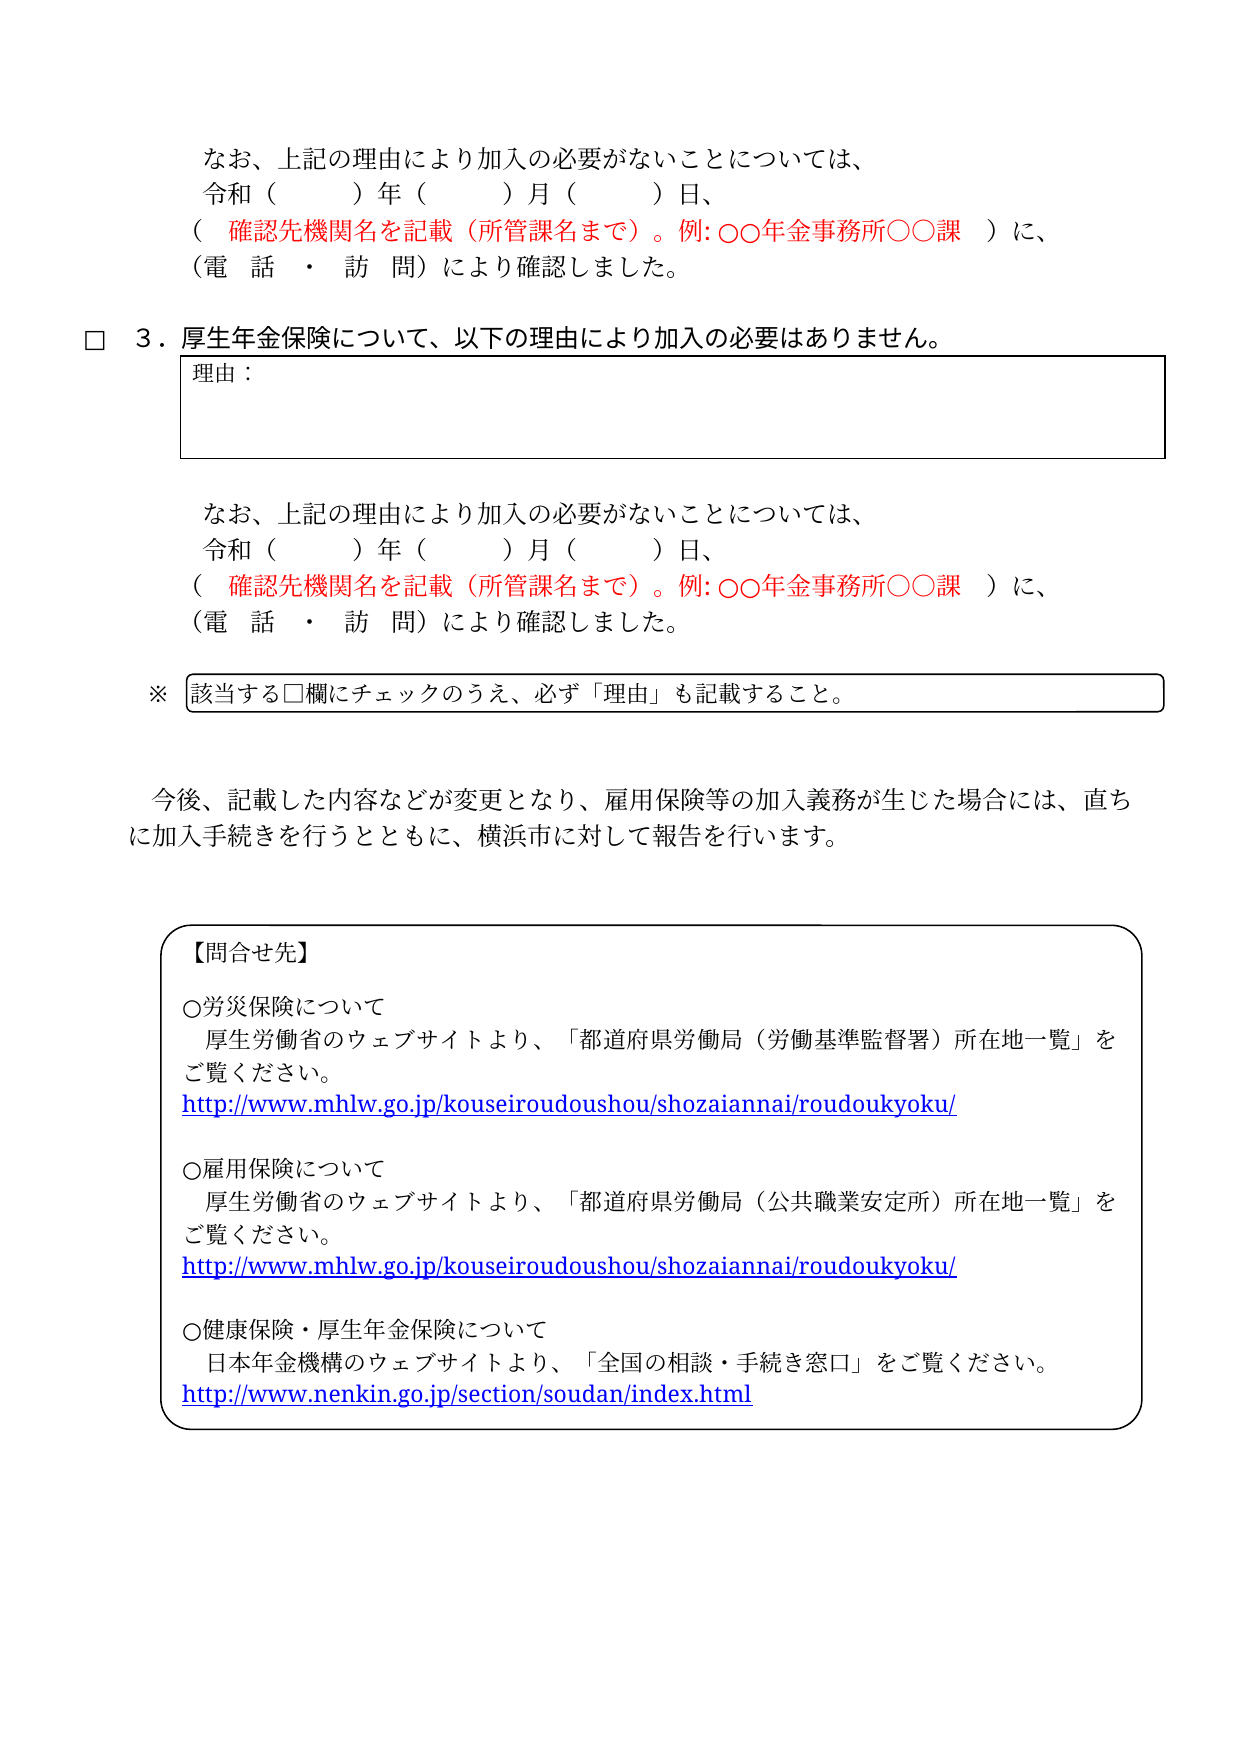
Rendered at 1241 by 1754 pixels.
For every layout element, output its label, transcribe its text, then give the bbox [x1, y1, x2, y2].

text （ 確認先機関名を記載（所管課名まで）。例: ○○年金事務所○○課 ）に、 [83, 211, 1113, 247]
text 令和（ ）年（ ）月（ ）日、 [83, 175, 1113, 211]
text なお、上記の理由により加入の必要がないことについては、 [83, 495, 1113, 531]
text （ 確認先機関名を記載（所管課名まで）。例: ○○年金事務所○○課 ）に、 [83, 567, 1113, 603]
text なお、上記の理由により加入の必要がないことについては、 [83, 139, 1113, 175]
text 令和（ ）年（ ）月（ ）日、 [83, 531, 1113, 567]
text □ ３．厚生年金保険について、以下の理由により加入の必要はありません。 [83, 318, 1113, 355]
text （電話・訪問）により確認しました。 [83, 247, 1113, 283]
text 今後、記載した内容などが変更となり、雇用保険等の加入義務が生じた場合には、直ちに加入手続きを行うとともに、横浜市に対して報告を行います。 [127, 781, 1137, 852]
text ※ 該当する□欄にチェックのうえ、必ず「理由」も記載すること。 [188, 676, 1113, 710]
text （電話・訪問）により確認しました。 [83, 603, 1113, 639]
text ※ 該当する□欄にチェックのうえ、必ず「理由」も記載すること。 [83, 674, 188, 710]
